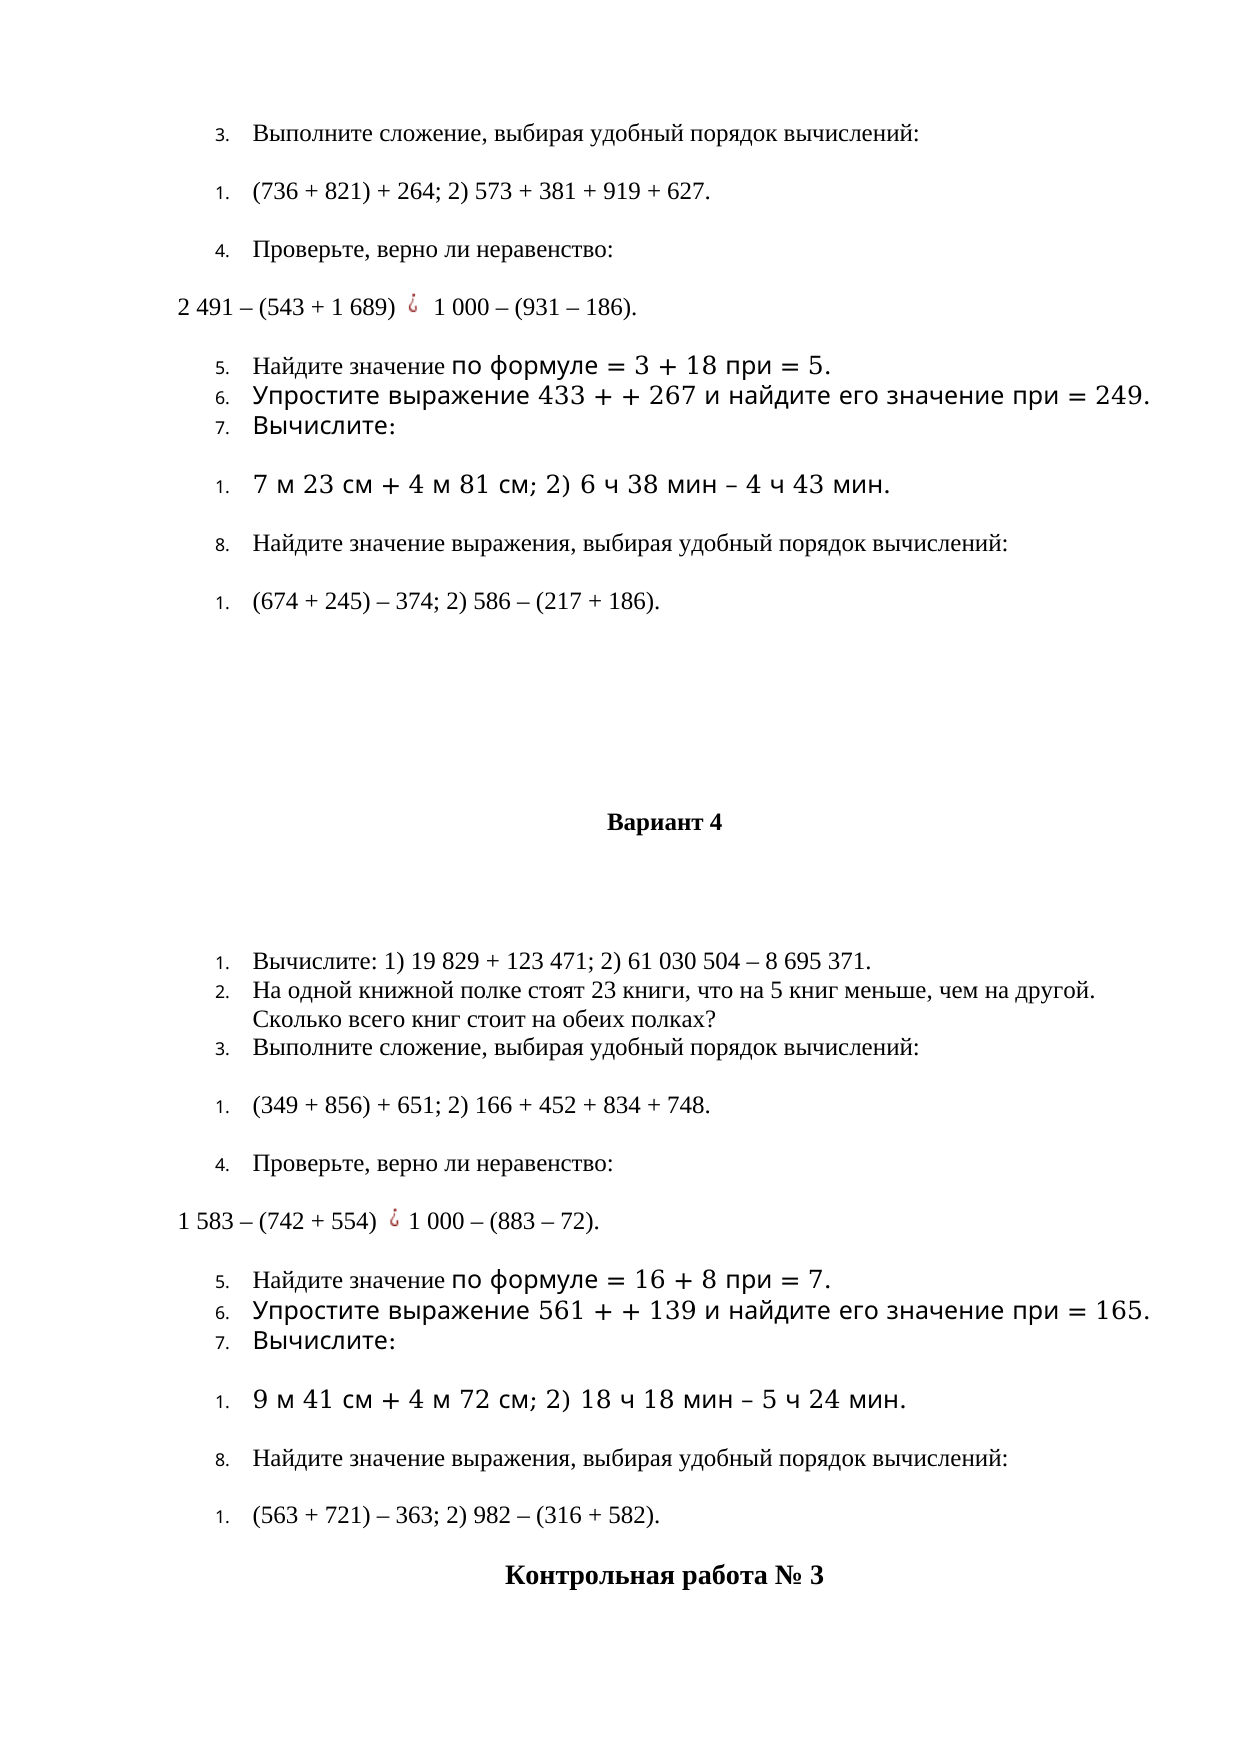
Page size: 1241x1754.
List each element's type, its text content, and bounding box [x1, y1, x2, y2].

list Выполните сложение, выбирая удобный порядок вычислений: [215, 1032, 1152, 1061]
list (349 + 856) + 651; 2) 166 + 452 + 834 + 748. [215, 1090, 1152, 1119]
text 2 491 – (543 + 1 689) 1 000 – (931 – 186). [177, 292, 1152, 321]
text 1 583 – (742 + 554) 1 000 – (883 – 72). [177, 1206, 1152, 1235]
list 7 м 23 см + 4 м 81 см; 2) 6 ч 38 мин – 4 ч 43 мин. [215, 469, 1152, 499]
text Контрольная работа № 3 [177, 1558, 1152, 1591]
picture [401, 292, 427, 316]
list Найдите значение по формуле = 16 + 8 при = 7. [215, 1264, 1152, 1294]
list Выполните сложение, выбирая удобный порядок вычислений: [215, 118, 1152, 147]
list Проверьте, верно ли неравенство: [215, 234, 1152, 263]
list (736 + 821) + 264; 2) 573 + 381 + 919 + 627. [215, 176, 1152, 205]
list Вычислите: [215, 410, 1152, 440]
list (674 + 245) – 374; 2) 586 – (217 + 186). [215, 586, 1152, 615]
list (563 + 721) – 363; 2) 982 – (316 + 582). [215, 1501, 1152, 1529]
text Вариант 4 [177, 807, 1152, 836]
list Проверьте, верно ли неравенство: [215, 1148, 1152, 1177]
list Вычислите: [215, 1324, 1152, 1354]
list 9 м 41 см + 4 м 72 см; 2) 18 ч 18 мин – 5 ч 24 мин. [215, 1383, 1152, 1413]
list Вычислите: 1) 19 829 + 123 471; 2) 61 030 504 – 8 695 371. [215, 946, 1152, 975]
list Найдите значение выражения, выбирая удобный порядок вычислений: [215, 528, 1152, 557]
list Найдите значение выражения, выбирая удобный порядок вычислений: [215, 1443, 1152, 1471]
list Упростите выражение 433 + + 267 и найдите его значение при = 249. [215, 380, 1152, 410]
list Упростите выражение 561 + + 139 и найдите его значение при = 165. [215, 1294, 1152, 1324]
list На одной книжной полке стоят 23 книги, что на 5 книг меньше, чем на другой. Сколько всего книг стоит на обеих полках? [215, 975, 1152, 1032]
picture [382, 1207, 409, 1230]
list Найдите значение по формуле = 3 + 18 при = 5. [215, 350, 1152, 380]
